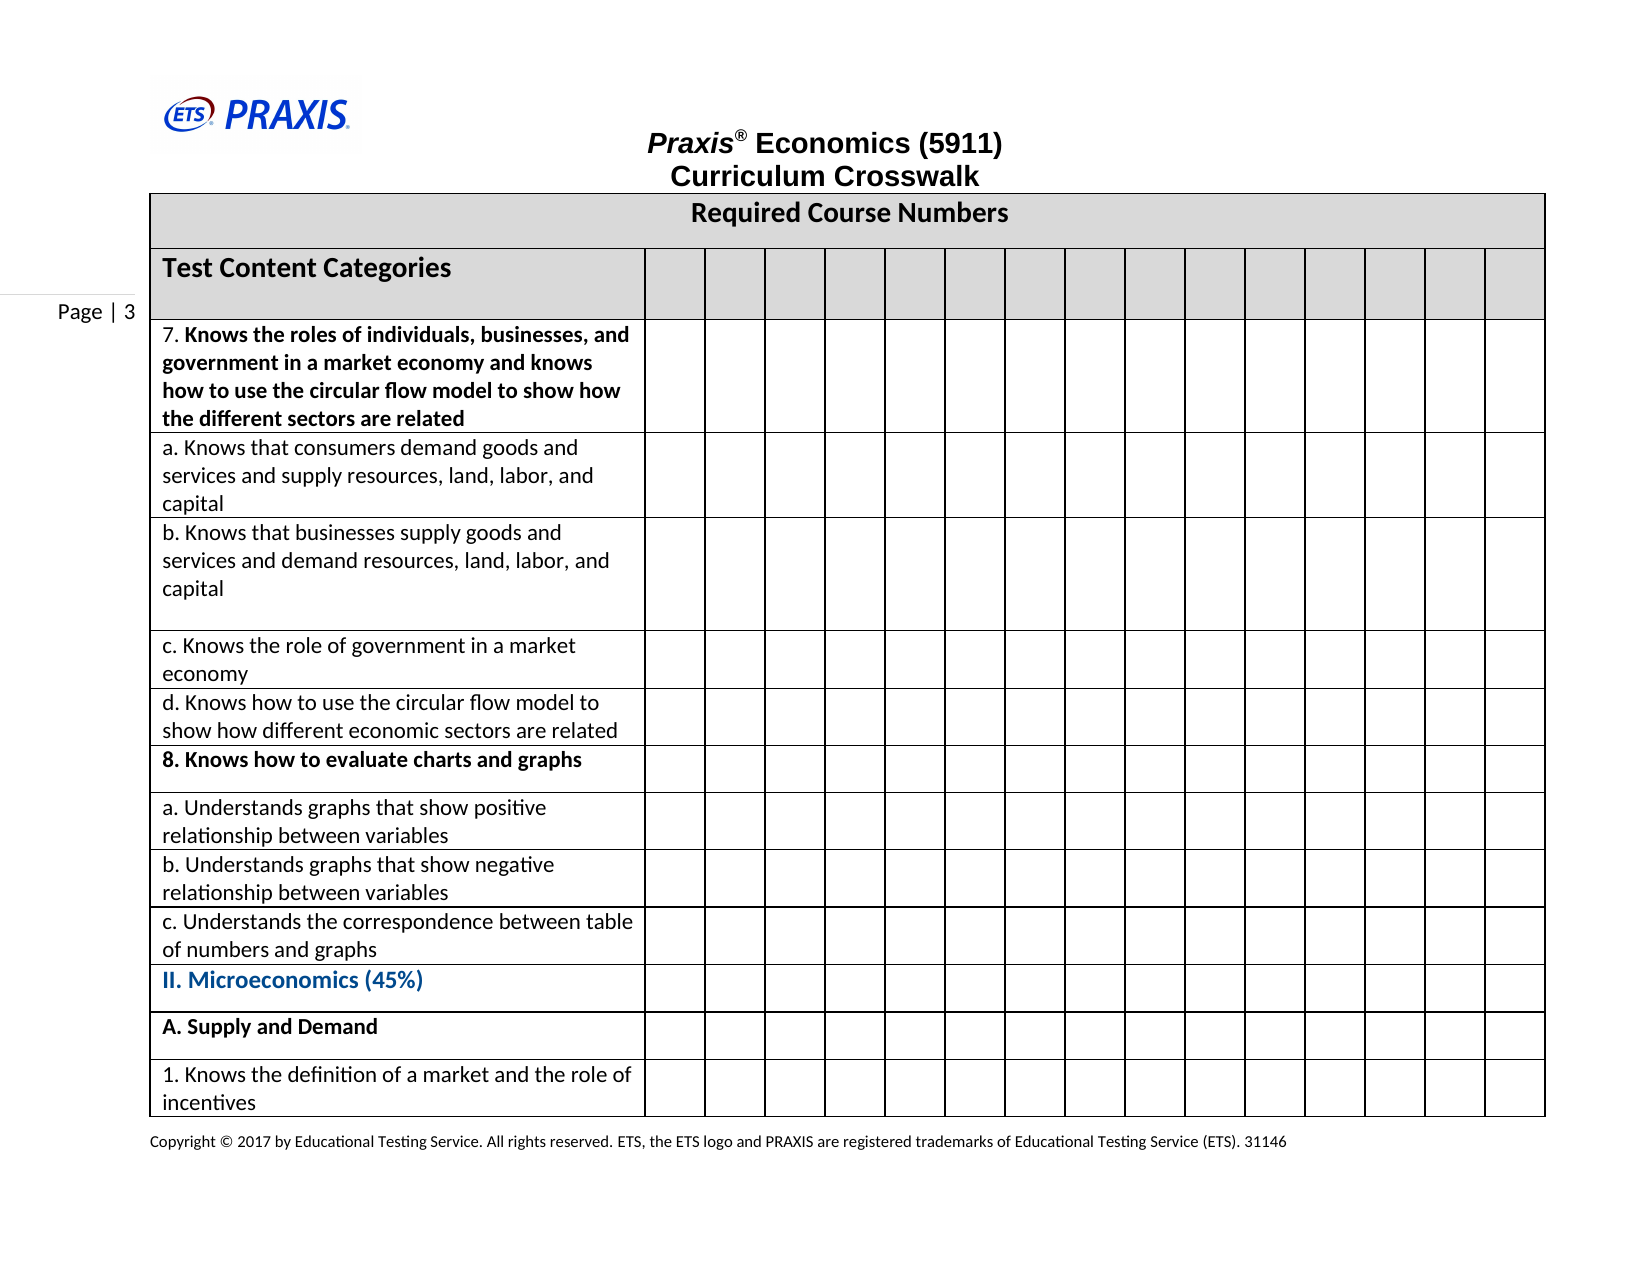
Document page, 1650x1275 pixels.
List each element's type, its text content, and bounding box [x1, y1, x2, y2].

table_cell [946, 850, 1004, 906]
table_cell [886, 631, 944, 687]
table_cell [1366, 631, 1424, 687]
table_cell [1006, 689, 1064, 744]
table_cell [946, 689, 1004, 744]
table_cell [1066, 850, 1124, 906]
table_cell [1246, 433, 1304, 517]
table_cell [1006, 631, 1064, 687]
table_cell [1186, 793, 1244, 849]
table_cell [1426, 1013, 1484, 1059]
table_cell [1006, 1013, 1064, 1059]
table_cell [1006, 1060, 1064, 1116]
table_cell [1486, 1013, 1544, 1059]
table_cell 8. Knows how to evaluate charts and graphs [151, 746, 644, 792]
table_cell [826, 631, 884, 687]
table_cell [826, 908, 884, 963]
table_cell [826, 249, 884, 319]
table_cell [1186, 908, 1244, 963]
table_cell [1126, 249, 1184, 319]
table_cell [826, 689, 884, 744]
table_cell [1186, 631, 1244, 687]
table_cell [1306, 320, 1364, 432]
table_cell a. Knows that consumers demand goods and services and supply resources, land, labor, and capital [151, 433, 644, 517]
table_cell [766, 850, 824, 906]
table_cell [706, 518, 764, 630]
table_cell [886, 793, 944, 849]
table_cell [826, 1013, 884, 1059]
table_cell [826, 793, 884, 849]
table_cell [706, 965, 764, 1011]
table_cell [826, 433, 884, 517]
table_cell [766, 689, 824, 744]
table_cell [1306, 793, 1364, 849]
table_cell [886, 1013, 944, 1059]
table_cell [1306, 433, 1364, 517]
table_cell [1006, 793, 1064, 849]
table_cell [1006, 908, 1064, 963]
table_cell [886, 518, 944, 630]
table_cell [886, 1060, 944, 1116]
table_cell [1066, 1013, 1124, 1059]
table_cell [1186, 1013, 1244, 1059]
table_cell c. Understands the correspondence between table of numbers and graphs [151, 908, 644, 963]
table_cell [886, 965, 944, 1011]
table_cell [946, 320, 1004, 432]
table_cell [1186, 433, 1244, 517]
table_cell [766, 793, 824, 849]
table_cell [706, 1060, 764, 1116]
table_cell [1486, 631, 1544, 687]
table_cell [646, 908, 704, 963]
table_cell [946, 1060, 1004, 1116]
table_cell [1486, 518, 1544, 630]
table_cell [1306, 631, 1364, 687]
table_cell [706, 793, 764, 849]
table_cell [1366, 518, 1424, 630]
table_cell [1486, 793, 1544, 849]
table_cell [646, 965, 704, 1011]
table_cell Test Content Categories [151, 249, 644, 319]
table_cell [766, 1013, 824, 1059]
table_cell II. Microeconomics (45%) [151, 965, 644, 1011]
table_cell [946, 1013, 1004, 1059]
table_cell [1186, 1060, 1244, 1116]
table_cell [946, 631, 1004, 687]
table_cell [1366, 965, 1424, 1011]
table_header Required Course Numbers [151, 194, 1544, 248]
table_cell [1066, 433, 1124, 517]
table_cell [1426, 689, 1484, 744]
table_cell [1126, 850, 1184, 906]
table_cell [646, 689, 704, 744]
table_cell [1426, 249, 1484, 319]
table_cell [1246, 1060, 1304, 1116]
table_cell [886, 249, 944, 319]
table_cell [706, 850, 764, 906]
table_cell [1246, 850, 1304, 906]
table_cell [1246, 689, 1304, 744]
table_cell [1366, 433, 1424, 517]
table_cell [1066, 518, 1124, 630]
table_cell [1006, 249, 1064, 319]
table_cell a. Understands graphs that show positive relationship between variables [151, 793, 644, 849]
table_cell [706, 908, 764, 963]
table_cell [886, 689, 944, 744]
table_cell [766, 320, 824, 432]
table_cell [1246, 518, 1304, 630]
table_cell [1486, 249, 1544, 319]
table_cell [706, 249, 764, 319]
table_cell [646, 793, 704, 849]
table_cell [946, 908, 1004, 963]
table_cell [1306, 746, 1364, 792]
table_cell [886, 850, 944, 906]
table_cell [766, 746, 824, 792]
table_cell [646, 518, 704, 630]
table_cell [1486, 1060, 1544, 1116]
table_cell d. Knows how to use the circular flow model to show how different economic sectors are related [151, 689, 644, 744]
table_cell [1006, 746, 1064, 792]
table_cell [646, 320, 704, 432]
table_cell [1366, 793, 1424, 849]
table_cell [646, 249, 704, 319]
table_cell [826, 1060, 884, 1116]
table_cell [1306, 689, 1364, 744]
table_cell [1186, 965, 1244, 1011]
table_cell [1126, 689, 1184, 744]
table_cell [1306, 965, 1364, 1011]
table_cell [1126, 1060, 1184, 1116]
table_cell [1366, 1060, 1424, 1116]
table_cell [1486, 433, 1544, 517]
table_cell [946, 965, 1004, 1011]
table_cell [1066, 746, 1124, 792]
table_cell [1366, 249, 1424, 319]
table_cell [706, 1013, 764, 1059]
table_cell [1126, 433, 1184, 517]
table_cell [646, 1013, 704, 1059]
table_cell [1426, 320, 1484, 432]
table_cell [706, 631, 764, 687]
table_cell [1366, 1013, 1424, 1059]
table_cell [946, 433, 1004, 517]
table_cell [826, 518, 884, 630]
table_cell [1126, 908, 1184, 963]
table_cell [766, 249, 824, 319]
table_cell [1246, 631, 1304, 687]
table_cell [1126, 746, 1184, 792]
table_cell [946, 793, 1004, 849]
table_cell [1186, 320, 1244, 432]
table_cell [1486, 908, 1544, 963]
table_cell [886, 433, 944, 517]
table_cell [1006, 965, 1064, 1011]
table_cell [1306, 850, 1364, 906]
table_cell [946, 249, 1004, 319]
table_cell [1486, 689, 1544, 744]
table_cell A. Supply and Demand [151, 1013, 644, 1059]
table_cell [1306, 1013, 1364, 1059]
table_cell [1186, 249, 1244, 319]
table_cell [1426, 746, 1484, 792]
table_cell [1366, 850, 1424, 906]
table_cell [1366, 746, 1424, 792]
table_cell 1. Knows the definition of a market and the role of incentives [151, 1060, 644, 1116]
table_cell [706, 746, 764, 792]
table_cell [1186, 689, 1244, 744]
table_cell [766, 965, 824, 1011]
table_cell [826, 746, 884, 792]
table_cell [946, 746, 1004, 792]
table_cell [1426, 631, 1484, 687]
table_cell [1066, 965, 1124, 1011]
table_cell [1246, 1013, 1304, 1059]
table_cell [1366, 320, 1424, 432]
table_cell [1306, 518, 1364, 630]
table_cell [1426, 433, 1484, 517]
table_cell [886, 908, 944, 963]
table_cell [1126, 518, 1184, 630]
table_cell [1486, 965, 1544, 1011]
table_cell [1426, 793, 1484, 849]
table_cell [766, 908, 824, 963]
table_cell [1126, 631, 1184, 687]
table_cell [1246, 965, 1304, 1011]
table_cell [1126, 320, 1184, 432]
table_cell [1306, 908, 1364, 963]
table_cell [706, 433, 764, 517]
table_cell [646, 631, 704, 687]
table_cell [646, 850, 704, 906]
table_cell [706, 689, 764, 744]
table_cell [1066, 908, 1124, 963]
table_cell [1186, 850, 1244, 906]
table_cell [646, 1060, 704, 1116]
table_cell [1486, 850, 1544, 906]
table_cell [1366, 908, 1424, 963]
table_cell [1426, 908, 1484, 963]
table_cell [1246, 793, 1304, 849]
table_cell [1306, 249, 1364, 319]
table_cell [1066, 793, 1124, 849]
table_cell [1306, 1060, 1364, 1116]
table_cell [1006, 518, 1064, 630]
table_cell [1366, 689, 1424, 744]
table_cell [1126, 965, 1184, 1011]
table_cell [1246, 746, 1304, 792]
table_cell [886, 320, 944, 432]
table_cell [1066, 1060, 1124, 1116]
table_cell [1066, 631, 1124, 687]
table_cell [766, 1060, 824, 1116]
table_cell [1426, 518, 1484, 630]
table_cell c. Knows the role of government in a market economy [151, 631, 644, 687]
table_cell b. Understands graphs that show negative relationship between variables [151, 850, 644, 906]
table_cell [826, 850, 884, 906]
table_cell [646, 433, 704, 517]
table_cell [946, 518, 1004, 630]
table_cell [826, 965, 884, 1011]
table_cell [646, 746, 704, 792]
table_cell [1426, 850, 1484, 906]
table_cell [1066, 689, 1124, 744]
table_cell [1006, 850, 1064, 906]
table_cell [826, 320, 884, 432]
table_cell [1246, 908, 1304, 963]
table_cell [1126, 793, 1184, 849]
table_cell [1186, 746, 1244, 792]
table_cell [1486, 320, 1544, 432]
table_cell [766, 518, 824, 630]
table_cell [766, 433, 824, 517]
table_cell [1186, 518, 1244, 630]
table_cell [1246, 320, 1304, 432]
table_cell [706, 320, 764, 432]
table_cell [1426, 965, 1484, 1011]
table_cell 7. Knows the roles of individuals, businesses, and government in a market economy and knows how to use the circular flow model to show how the different sectors are related [151, 320, 644, 432]
table_cell [886, 746, 944, 792]
picture [150, 75, 362, 154]
table_cell [1426, 1060, 1484, 1116]
table_cell [1066, 320, 1124, 432]
table_cell [1246, 249, 1304, 319]
table_cell [1006, 433, 1064, 517]
table_cell [1486, 746, 1544, 792]
table_cell [1006, 320, 1064, 432]
table_cell [766, 631, 824, 687]
table_cell b. Knows that businesses supply goods and services and demand resources, land, labor, and capital [151, 518, 644, 630]
table_cell [1126, 1013, 1184, 1059]
table_cell [1066, 249, 1124, 319]
